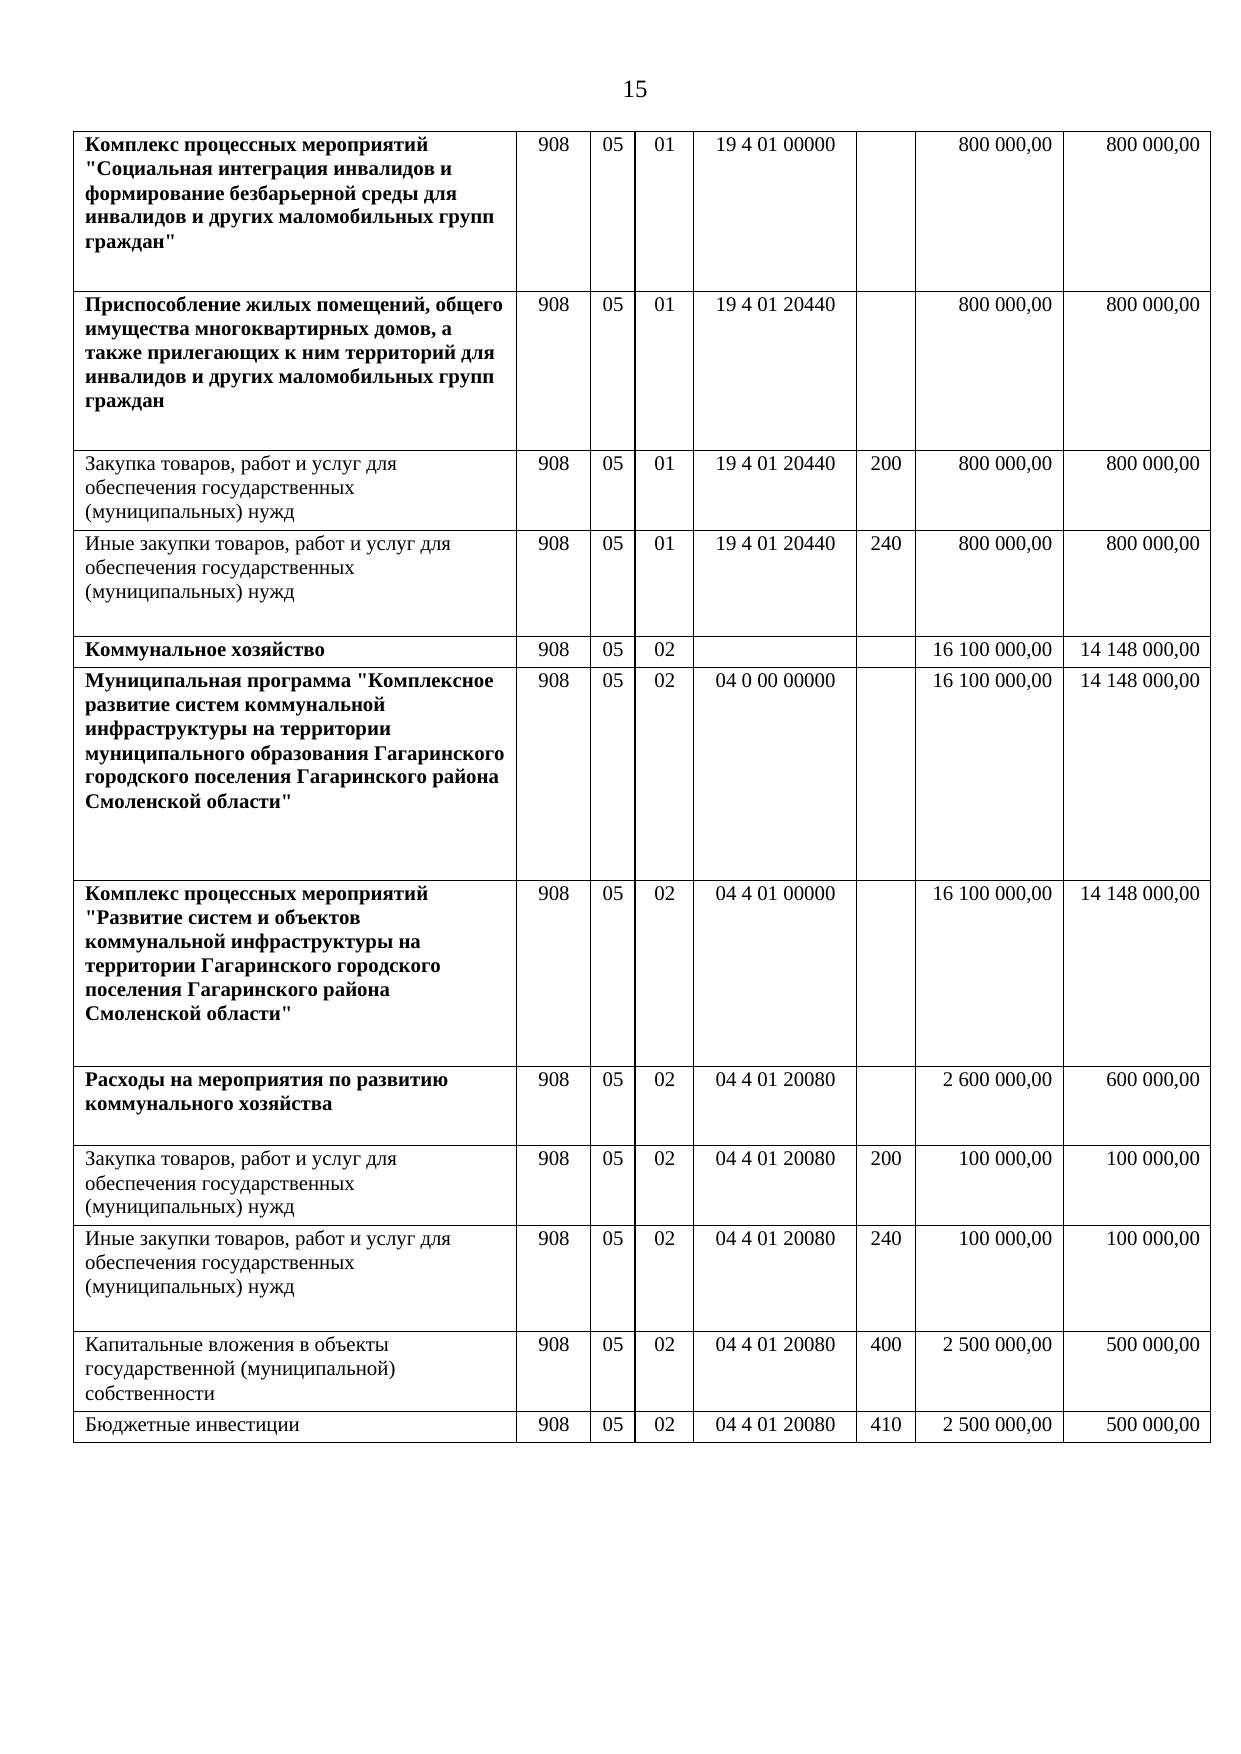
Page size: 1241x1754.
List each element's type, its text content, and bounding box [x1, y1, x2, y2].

table_cell 05 [591, 531, 634, 636]
table_cell 05 [591, 292, 634, 450]
table_cell 02 [636, 1412, 693, 1442]
table_cell 800 000,00 [1064, 132, 1210, 291]
table_cell 16 100 000,00 [916, 668, 1063, 880]
table_cell 04 0 00 00000 [694, 668, 856, 880]
table_cell 02 [636, 668, 693, 880]
table_cell 908 [517, 1412, 590, 1442]
table_cell Комплекс процессных мероприятий "Социальная интеграция инвалидов и формирование безбарьерной среды для инвалидов и других маломобильных групп граждан" [74, 132, 516, 291]
table_cell [857, 292, 915, 450]
table_cell 05 [591, 668, 634, 880]
table_cell 04 4 01 20080 [694, 1226, 856, 1331]
table_cell 800 000,00 [1064, 451, 1210, 530]
table_cell 14 148 000,00 [1064, 637, 1210, 667]
table_cell [857, 1067, 915, 1145]
table_cell Иные закупки товаров, работ и услуг для обеспечения государственных (муниципальных) нужд [74, 1226, 516, 1331]
table_cell 2 500 000,00 [916, 1412, 1063, 1442]
table_cell Комплекс процессных мероприятий "Развитие систем и объектов коммунальной инфраструктуры на территории Гагаринского городского поселения Гагаринского района Смоленской области" [74, 881, 516, 1066]
table_cell 240 [857, 1226, 915, 1331]
table_cell 800 000,00 [1064, 292, 1210, 450]
table_cell 908 [517, 1226, 590, 1331]
table_cell 800 000,00 [1064, 531, 1210, 636]
table_cell 410 [857, 1412, 915, 1442]
table_cell 200 [857, 1146, 915, 1225]
table_cell 04 4 01 20080 [694, 1067, 856, 1145]
table_cell 14 148 000,00 [1064, 881, 1210, 1066]
table_cell 2 500 000,00 [916, 1332, 1063, 1411]
table_cell 908 [517, 1067, 590, 1145]
table_cell 100 000,00 [916, 1226, 1063, 1331]
table_cell 02 [636, 1226, 693, 1331]
table_cell 01 [636, 451, 693, 530]
table_cell 05 [591, 1412, 634, 1442]
table_cell 908 [517, 637, 590, 667]
table_cell 02 [636, 637, 693, 667]
table_cell 100 000,00 [1064, 1146, 1210, 1225]
table_cell 908 [517, 132, 590, 291]
table_cell 02 [636, 1146, 693, 1225]
table_cell 05 [591, 451, 634, 530]
table_cell 908 [517, 531, 590, 636]
table_cell 14 148 000,00 [1064, 668, 1210, 880]
table_cell 908 [517, 668, 590, 880]
table_cell [857, 132, 915, 291]
table_cell 2 600 000,00 [916, 1067, 1063, 1145]
table_cell Закупка товаров, работ и услуг для обеспечения государственных (муниципальных) нужд [74, 1146, 516, 1225]
table_cell 908 [517, 292, 590, 450]
table_cell 05 [591, 132, 634, 291]
table_cell Капитальные вложения в объекты государственной (муниципальной) собственности [74, 1332, 516, 1411]
table_cell 16 100 000,00 [916, 637, 1063, 667]
table_cell 100 000,00 [916, 1146, 1063, 1225]
table_cell 01 [636, 531, 693, 636]
table_cell [857, 668, 915, 880]
table_cell 600 000,00 [1064, 1067, 1210, 1145]
table_cell 19 4 01 20440 [694, 292, 856, 450]
table_cell 02 [636, 881, 693, 1066]
table_cell 16 100 000,00 [916, 881, 1063, 1066]
table_cell 800 000,00 [916, 451, 1063, 530]
table_cell 100 000,00 [1064, 1226, 1210, 1331]
table_cell 05 [591, 1226, 634, 1331]
table_cell 500 000,00 [1064, 1412, 1210, 1442]
table_cell 400 [857, 1332, 915, 1411]
table_cell 19 4 01 20440 [694, 531, 856, 636]
table_cell Муниципальная программа "Комплексное развитие систем коммунальной инфраструктуры на территории муниципального образования Гагаринского городского поселения Гагаринского района Смоленской области" [74, 668, 516, 880]
table_cell 05 [591, 637, 634, 667]
table_cell 800 000,00 [916, 292, 1063, 450]
table_cell Закупка товаров, работ и услуг для обеспечения государственных (муниципальных) нужд [74, 451, 516, 530]
table_cell 200 [857, 451, 915, 530]
table_cell 800 000,00 [916, 132, 1063, 291]
table_cell Расходы на мероприятия по развитию коммунального хозяйства [74, 1067, 516, 1145]
table_cell 19 4 01 20440 [694, 451, 856, 530]
table_cell 05 [591, 1146, 634, 1225]
table_cell 05 [591, 1067, 634, 1145]
table_cell 500 000,00 [1064, 1332, 1210, 1411]
table_cell [857, 881, 915, 1066]
table_cell Приспособление жилых помещений, общего имущества многоквартирных домов, а также прилегающих к ним территорий для инвалидов и других маломобильных групп граждан [74, 292, 516, 450]
table_cell 908 [517, 1332, 590, 1411]
table_cell 908 [517, 1146, 590, 1225]
table_cell 05 [591, 1332, 634, 1411]
table_cell Бюджетные инвестиции [74, 1412, 516, 1442]
table_cell 02 [636, 1067, 693, 1145]
table_cell [694, 637, 856, 667]
table_cell 908 [517, 451, 590, 530]
table_cell Коммунальное хозяйство [74, 637, 516, 667]
table_cell 800 000,00 [916, 531, 1063, 636]
table_cell 04 4 01 00000 [694, 881, 856, 1066]
table_cell [857, 637, 915, 667]
table_cell 04 4 01 20080 [694, 1332, 856, 1411]
table_cell 01 [636, 132, 693, 291]
table_cell Иные закупки товаров, работ и услуг для обеспечения государственных (муниципальных) нужд [74, 531, 516, 636]
table_cell 01 [636, 292, 693, 450]
table_cell 04 4 01 20080 [694, 1412, 856, 1442]
table_cell 908 [517, 881, 590, 1066]
table_cell 240 [857, 531, 915, 636]
table_cell 04 4 01 20080 [694, 1146, 856, 1225]
table_cell 05 [591, 881, 634, 1066]
table_cell 19 4 01 00000 [694, 132, 856, 291]
table_cell 02 [636, 1332, 693, 1411]
